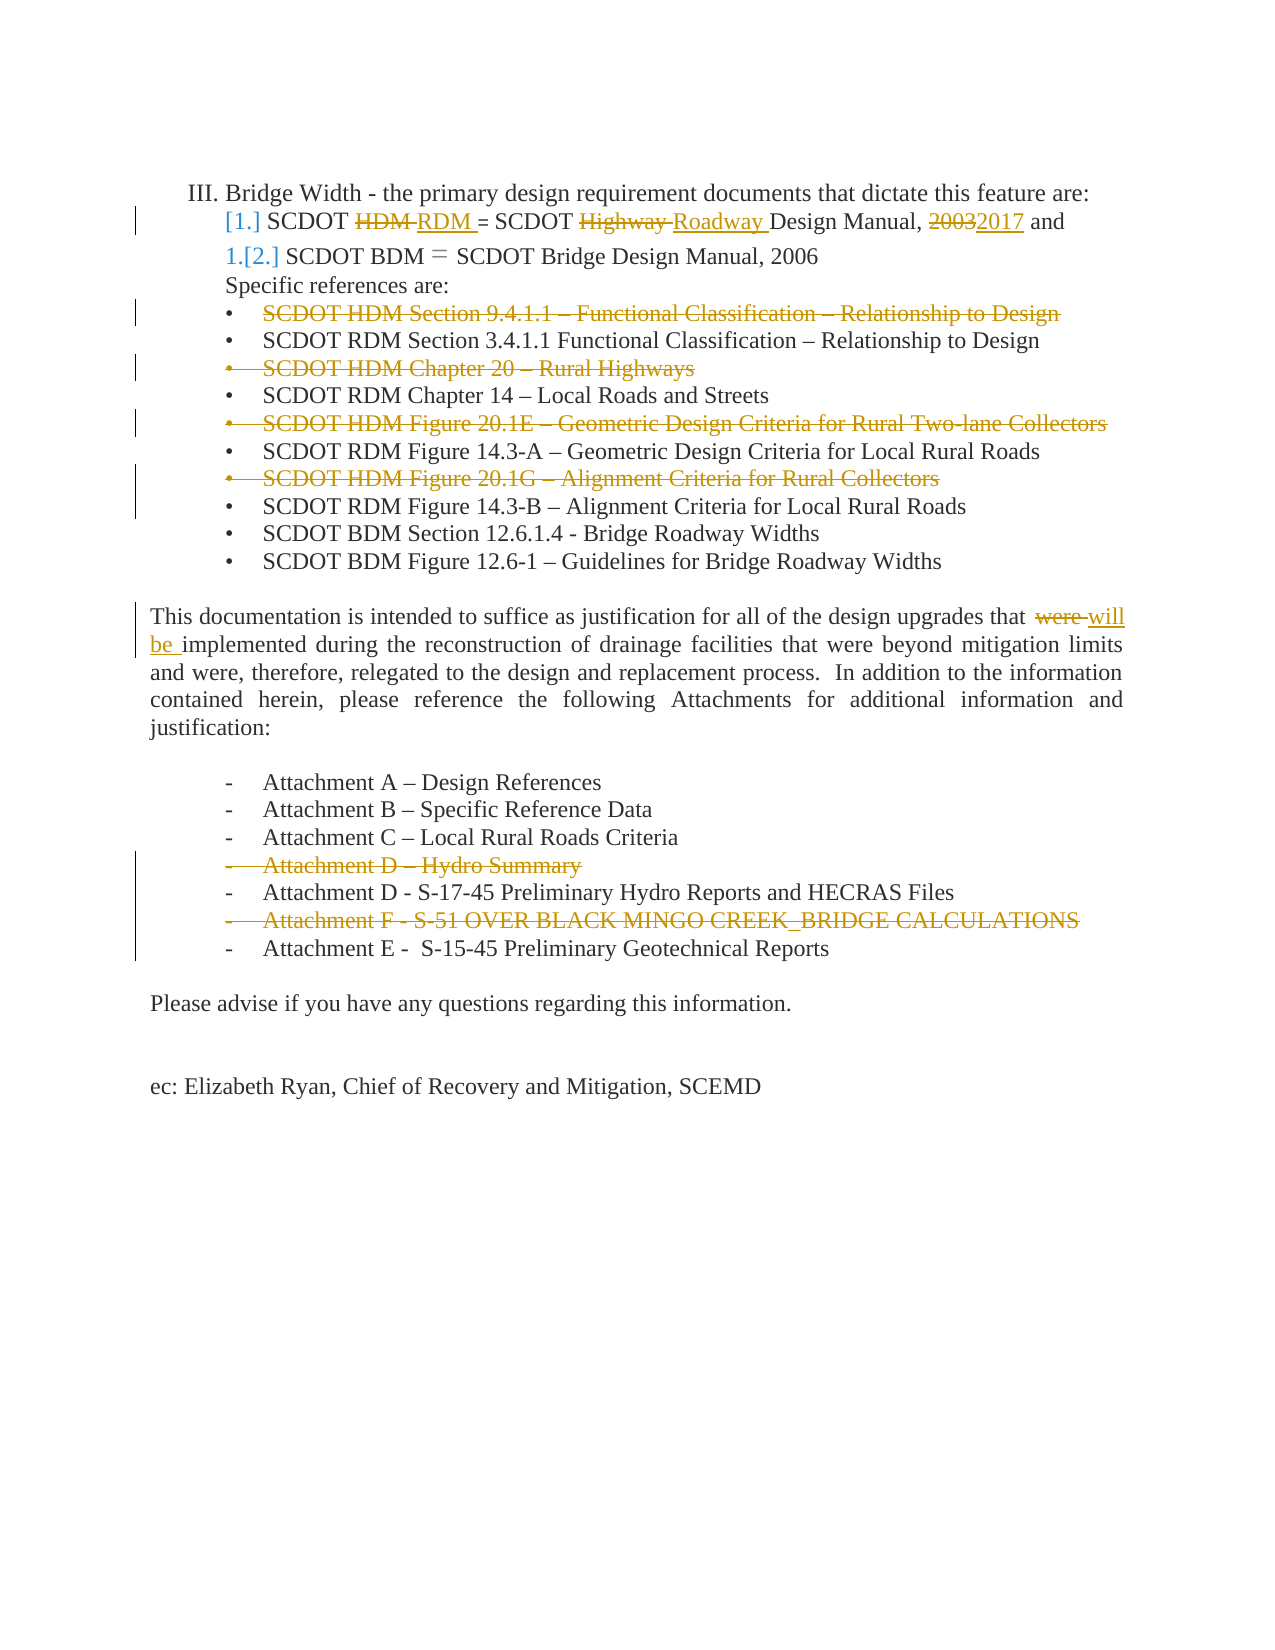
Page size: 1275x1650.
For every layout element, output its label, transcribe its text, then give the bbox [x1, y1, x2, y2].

list SCDOT = SCDOT Design Manual, and [225, 206, 1125, 235]
list Attachment D - S-17-45 Preliminary Hydro Reports and HECRAS Files [225, 878, 1125, 906]
list Attachment E - S-15-45 Preliminary Geotechnical Reports [225, 933, 1125, 961]
text • SCDOT RDM Figure 14.3-A – Geometric Design Criteria for Local Rural Roads [225, 437, 1125, 464]
text • SCDOT BDM Section 12.6.1.4 - Bridge Roadway Widths [225, 519, 1125, 547]
list SCDOT BDM = SCDOT Bridge Design Manual, 2006 [225, 235, 1125, 271]
text • SCDOT RDM Chapter 14 – Local Roads and Streets [225, 381, 1125, 409]
text This documentation is intended to suffice as justification for all of the design upgrades that implemented during the reconstruction of drainage facilities that were beyond mitigation limits and were, therefore, relegated to the design and replacement process. In addition to the information contained herein, please reference the following Attachments for additional information and justification: [150, 602, 1125, 740]
list Attachment A – Design References [225, 768, 1125, 796]
text ec: Elizabeth Ryan, Chief of Recovery and Mitigation, SCEMD [150, 1072, 1125, 1099]
text • SCDOT BDM Figure 12.6-1 – Guidelines for Bridge Roadway Widths [225, 547, 1125, 575]
text • SCDOT RDM Figure 14.3-B – Alignment Criteria for Local Rural Roads [225, 492, 1125, 519]
text III. Bridge Width - the primary design requirement documents that dictate this feature are: [187, 178, 1125, 206]
text • [225, 299, 1125, 326]
text • SCDOT RDM Section 3.4.1.1 Functional Classification – Relationship to Design [225, 326, 1125, 354]
list Attachment B – Specific Reference Data [225, 796, 1125, 823]
text Please advise if you have any questions regarding this information. [150, 989, 1125, 1016]
list Attachment C – Local Rural Roads Criteria [225, 823, 1125, 851]
text Specific references are: [150, 271, 1125, 299]
